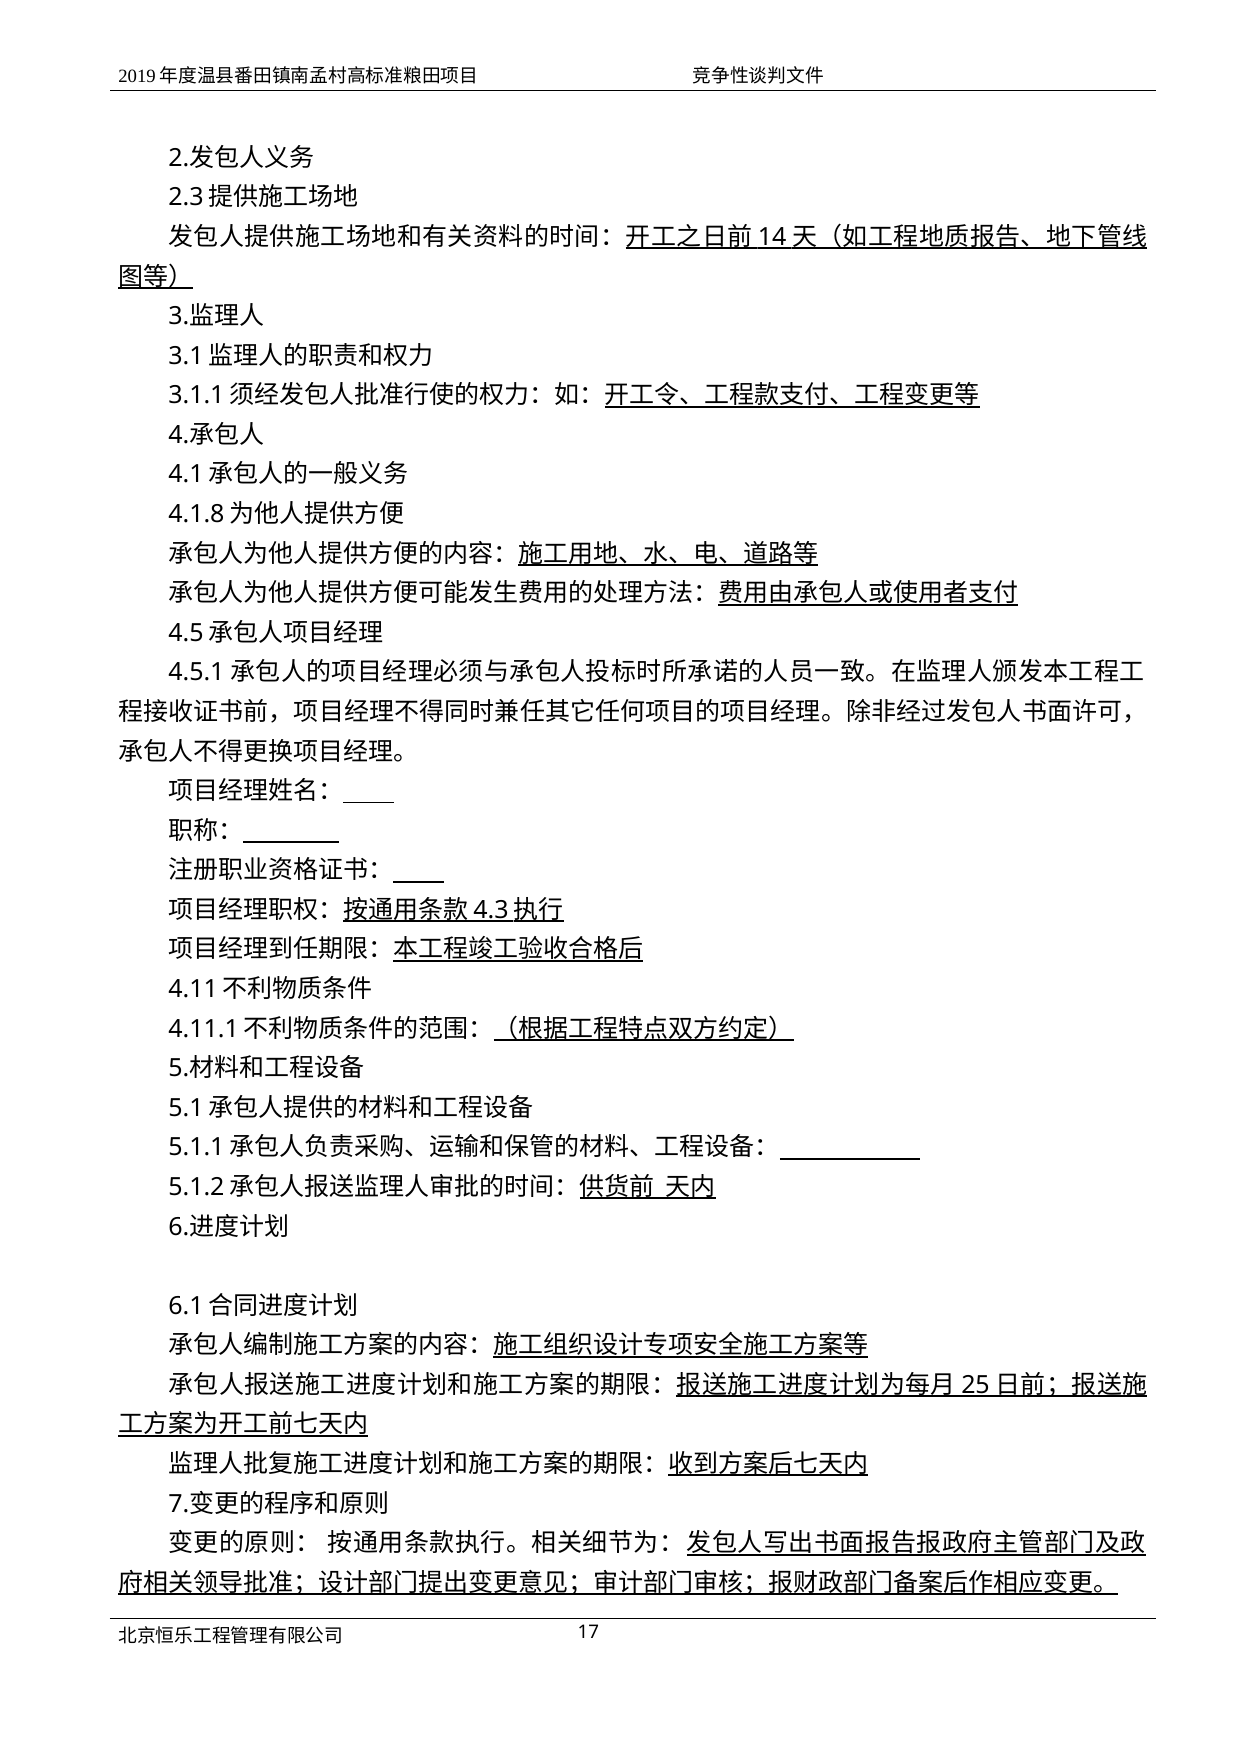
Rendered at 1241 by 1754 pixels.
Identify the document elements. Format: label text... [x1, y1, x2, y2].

text 项目经理职权：按通用条款4.3执行 [118, 888, 1147, 927]
text 4.11.1不利物质条件的范围：（根据工程特点双方约定） [118, 1006, 1147, 1046]
text 4.11不利物质条件 [118, 967, 1147, 1006]
text 3.1监理人的职责和权力 [118, 333, 1147, 373]
text 6.进度计划 [118, 1204, 1147, 1244]
text 职称： [118, 808, 1147, 848]
text 承包人编制施工方案的内容：施工组织设计专项安全施工方案等 [118, 1323, 1147, 1363]
text 4.1.8为他人提供方便 [118, 492, 1147, 531]
text 3.监理人 [118, 294, 1147, 333]
text 项目经理到任期限：本工程竣工验收合格后 [118, 927, 1147, 967]
text 承包人报送施工进度计划和施工方案的期限：报送施工进度计划为每月25日前；报送施工方案为开工前七天内 [118, 1363, 1147, 1442]
text 5.1承包人提供的材料和工程设备 [118, 1086, 1147, 1125]
text 监理人批复施工进度计划和施工方案的期限：收到方案后七天内 [118, 1442, 1147, 1481]
text 4.承包人 [118, 413, 1147, 452]
text 承包人为他人提供方便的内容：施工用地、水、电、道路等 [118, 531, 1147, 571]
text 发包人提供施工场地和有关资料的时间：开工之日前14天（如工程地质报告、地下管线图等） [118, 215, 1147, 294]
text 3.1.1须经发包人批准行使的权力：如：开工令、工程款支付、工程变更等 [118, 373, 1147, 413]
text 项目经理姓名： [118, 769, 1147, 808]
text 4.5.1承包人的项目经理必须与承包人投标时所承诺的人员一致。在监理人颁发本工程工程接收证书前，项目经理不得同时兼任其它任何项目的项目经理。除非经过发包人书面许可，承包人不得更换项目经理。 [118, 650, 1147, 769]
text 4.1承包人的一般义务 [118, 452, 1147, 492]
text 注册职业资格证书： [118, 848, 1147, 888]
text 6.1合同进度计划 [118, 1283, 1147, 1323]
text 承包人为他人提供方便可能发生费用的处理方法：费用由承包人或使用者支付 [118, 571, 1147, 611]
text 2.发包人义务 [118, 136, 1147, 175]
text 5.1.2承包人报送监理人审批的时间：供货前 天内 [118, 1165, 1147, 1204]
text 变更的原则： 按通用条款执行。相关细节为：发包人写出书面报告报政府主管部门及政府相关领导批准；设计部门提出变更意见；审计部门审核；报财政部门备案后作相应变更。 [118, 1521, 1147, 1600]
text 5.材料和工程设备 [118, 1046, 1147, 1086]
text 4.5承包人项目经理 [118, 611, 1147, 650]
text 7.变更的程序和原则 [118, 1481, 1147, 1521]
text 2.3提供施工场地 [118, 175, 1147, 215]
text 5.1.1承包人负责采购、运输和保管的材料、工程设备： [118, 1125, 1147, 1165]
